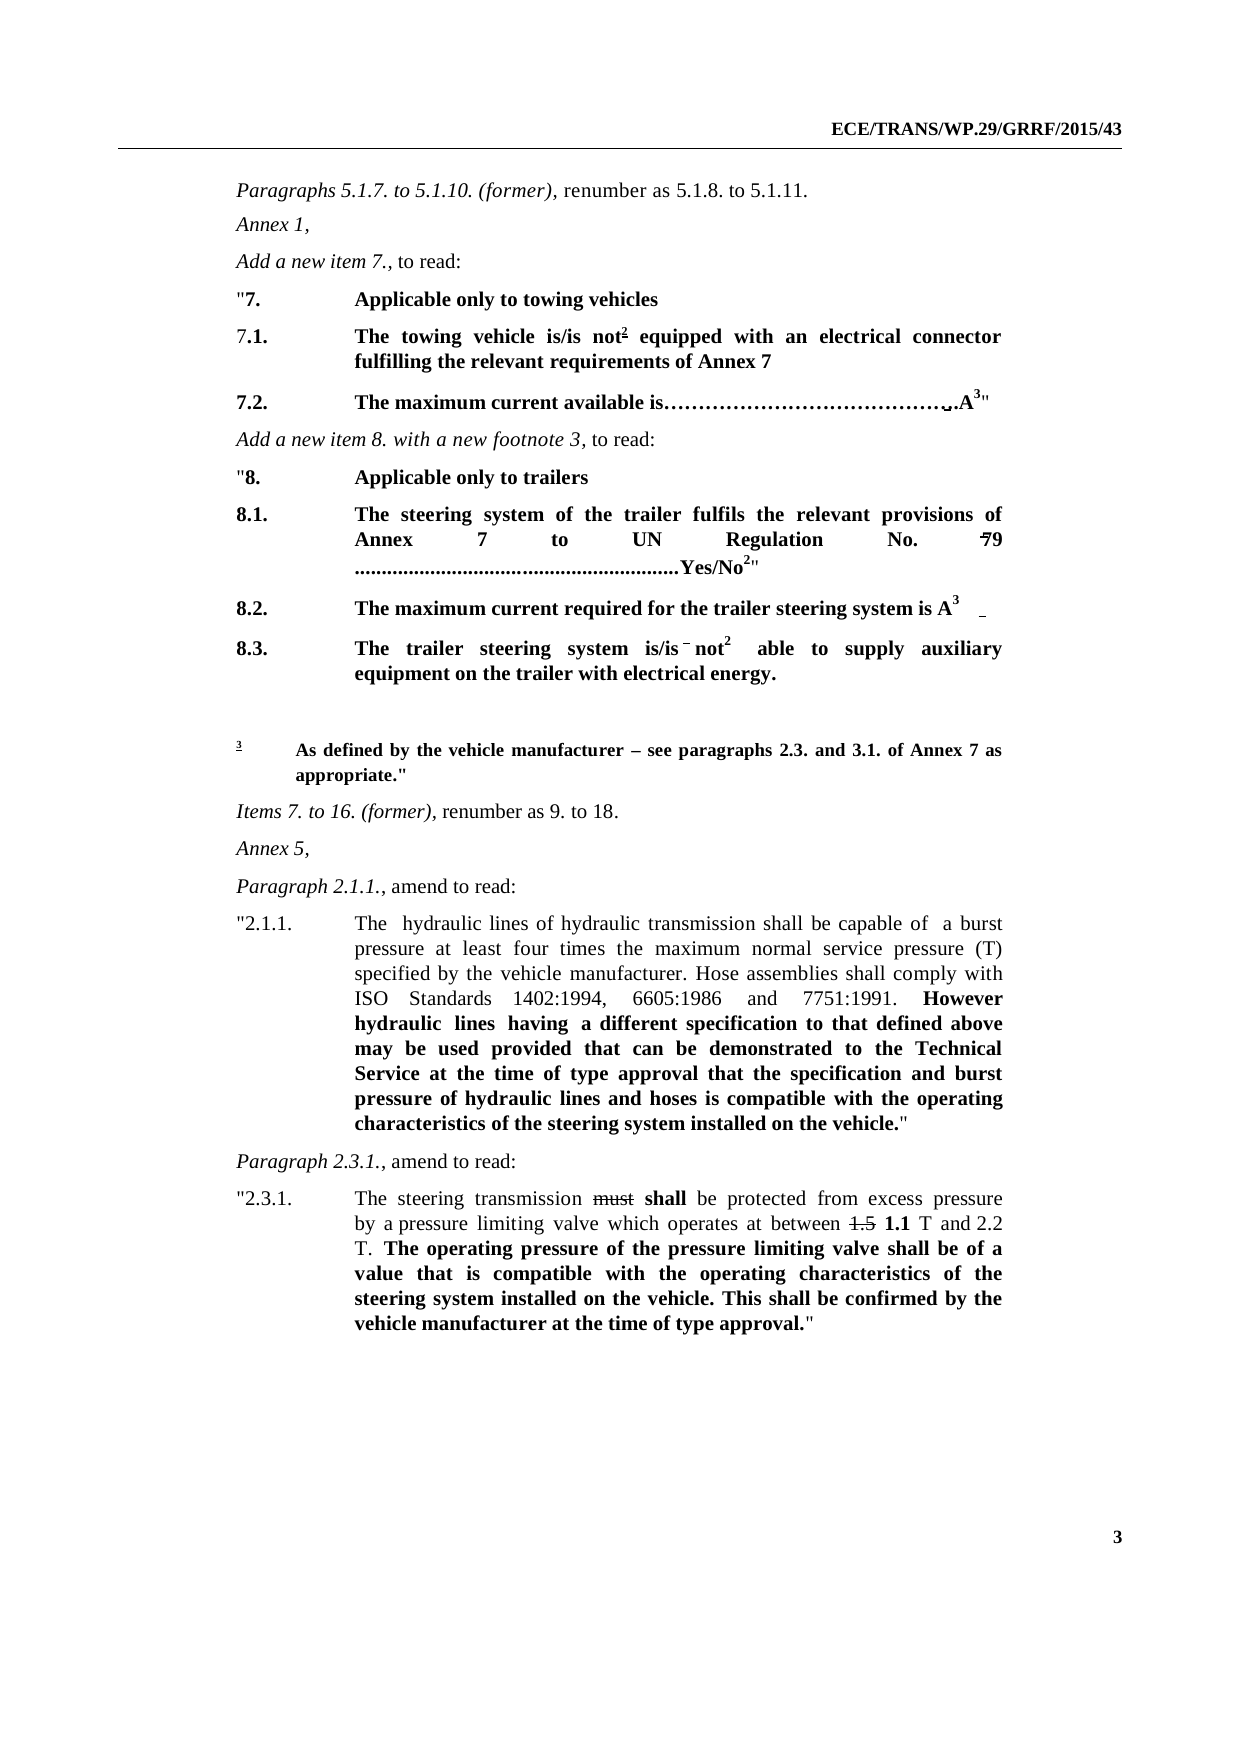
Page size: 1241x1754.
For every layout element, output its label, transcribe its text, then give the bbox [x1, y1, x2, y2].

text Items 7. to 16. (former), renumber as 9. to 18. [236, 798, 1003, 823]
text Add a new item 8. with a new footnote 3, to read: [236, 426, 1003, 451]
text Annex 1, [177, 215, 1113, 236]
text Paragraph 2.1.1., amend to read: [236, 873, 1003, 898]
text 7.2. The maximum current available is…………………………………….A3" [236, 386, 1003, 414]
text "7. Applicable only to towing vehicles [236, 286, 1003, 311]
text 8.1. The steering system of the trailer fulfils the relevant provisions of Annex 7 to UN Regulation No. 79 ............................................................Yes/No2" [236, 501, 1003, 579]
text Paragraph 2.3.1., amend to read: [236, 1148, 1003, 1173]
text Annex 5, [236, 835, 1003, 860]
text "2.1.1. The hydraulic lines of hydraulic transmission shall be capable of a burst pressure at least four times the maximum normal service pressure (T) specified by the vehicle manufacturer. Hose assemblies shall comply with ISO Standards 1402:1994, 6605:1986 and 7751:1991. However hydraulic lines having a different specification to that defined above may be used provided that can be demonstrated to the Technical Service at the time of type approval that the specification and burst pressure of hydraulic lines and hoses is compatible with the operating characteristics of the steering system installed on the vehicle." [236, 910, 1003, 1135]
text 7.1. The towing vehicle is/is not2 equipped with an electrical connector fulfilling the relevant requirements of Annex 7 [236, 323, 1003, 373]
text Add a new item 7., to read: [177, 248, 1124, 273]
text 3 As defined by the vehicle manufacturer – see paragraphs 2.3. and 3.1. of Annex 7 as appropriate." [236, 735, 1003, 785]
text 8.2. The maximum current required for the trailer steering system is A3 [236, 592, 1003, 620]
text 8.3. The trailer steering system is/is not2 able to supply auxiliary equipment on the trailer with electrical energy. [236, 632, 1003, 685]
text "2.3.1. The steering transmission must shall be protected from excess pressure by a pressure limiting valve which operates at between 1.5 1.1 T and 2.2 T. The operating pressure of the pressure limiting valve shall be of a value that is compatible with the operating characteristics of the steering system installed on the vehicle. This shall be confirmed by the vehicle manufacturer at the time of type approval." [236, 1185, 1003, 1335]
text Paragraphs 5.1.7. to 5.1.10. (former), renumber as 5.1.8. to 5.1.11. [236, 177, 1003, 202]
text "8. Applicable only to trailers [236, 464, 1003, 489]
